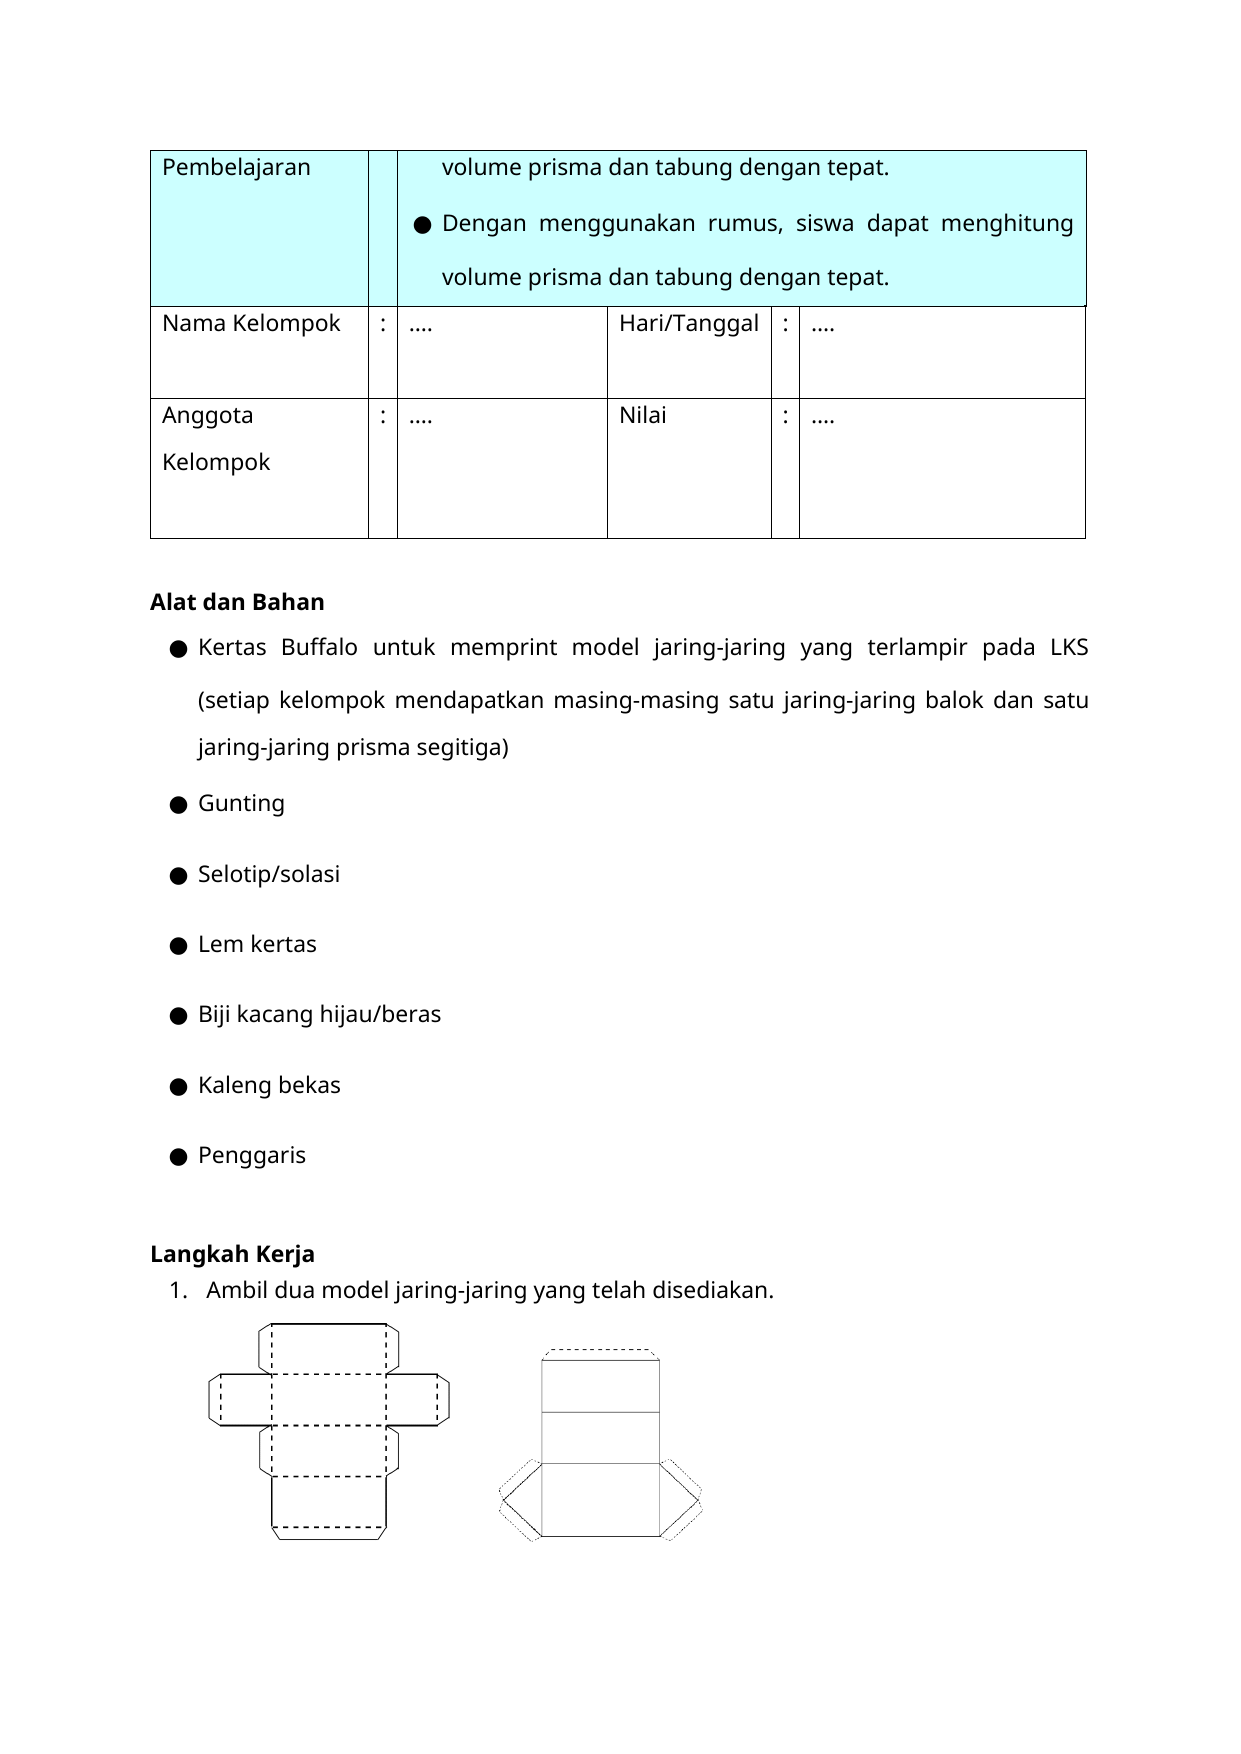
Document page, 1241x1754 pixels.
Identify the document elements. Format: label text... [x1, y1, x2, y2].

table_cell : [369, 399, 397, 537]
picture [498, 1349, 703, 1542]
table_cell Hari/Tanggal [608, 307, 771, 398]
list Lem kertas [168, 918, 1090, 966]
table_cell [398, 151, 1086, 306]
list Gunting [168, 778, 1090, 825]
list Biji kacang hijau/beras [168, 989, 1090, 1036]
table_cell …. [398, 307, 607, 398]
list Penggaris [168, 1130, 1090, 1222]
list Kaleng bekas [168, 1059, 1090, 1106]
list Selotip/solasi [168, 848, 1090, 895]
list Kertas Buffalo untuk memprint model jaring-jaring yang terlampir pada LKS (setiap kelompok mendapatkan masing-masing satu jaring-jaring balok dan satu jaring-jaring prisma segitiga) [168, 621, 1090, 762]
table_cell Anggota Kelompok [151, 399, 368, 537]
table_cell Tujuan Pembelajaran [151, 151, 368, 306]
text Langkah Kerja [150, 1238, 1090, 1269]
list Ambil dua model jaring-jaring yang telah disediakan. [169, 1274, 1099, 1305]
table_cell Nama Kelompok [151, 307, 368, 398]
table_cell : [772, 399, 799, 537]
table_cell Nilai [608, 399, 771, 537]
table_cell : [369, 151, 397, 306]
picture [206, 1320, 452, 1542]
text Alat dan Bahan [150, 585, 1090, 617]
table_cell : [772, 307, 799, 398]
table_cell …. [398, 399, 607, 537]
table_cell : [369, 307, 397, 398]
table_cell …. [800, 307, 1085, 398]
table_cell …. [800, 399, 1085, 537]
